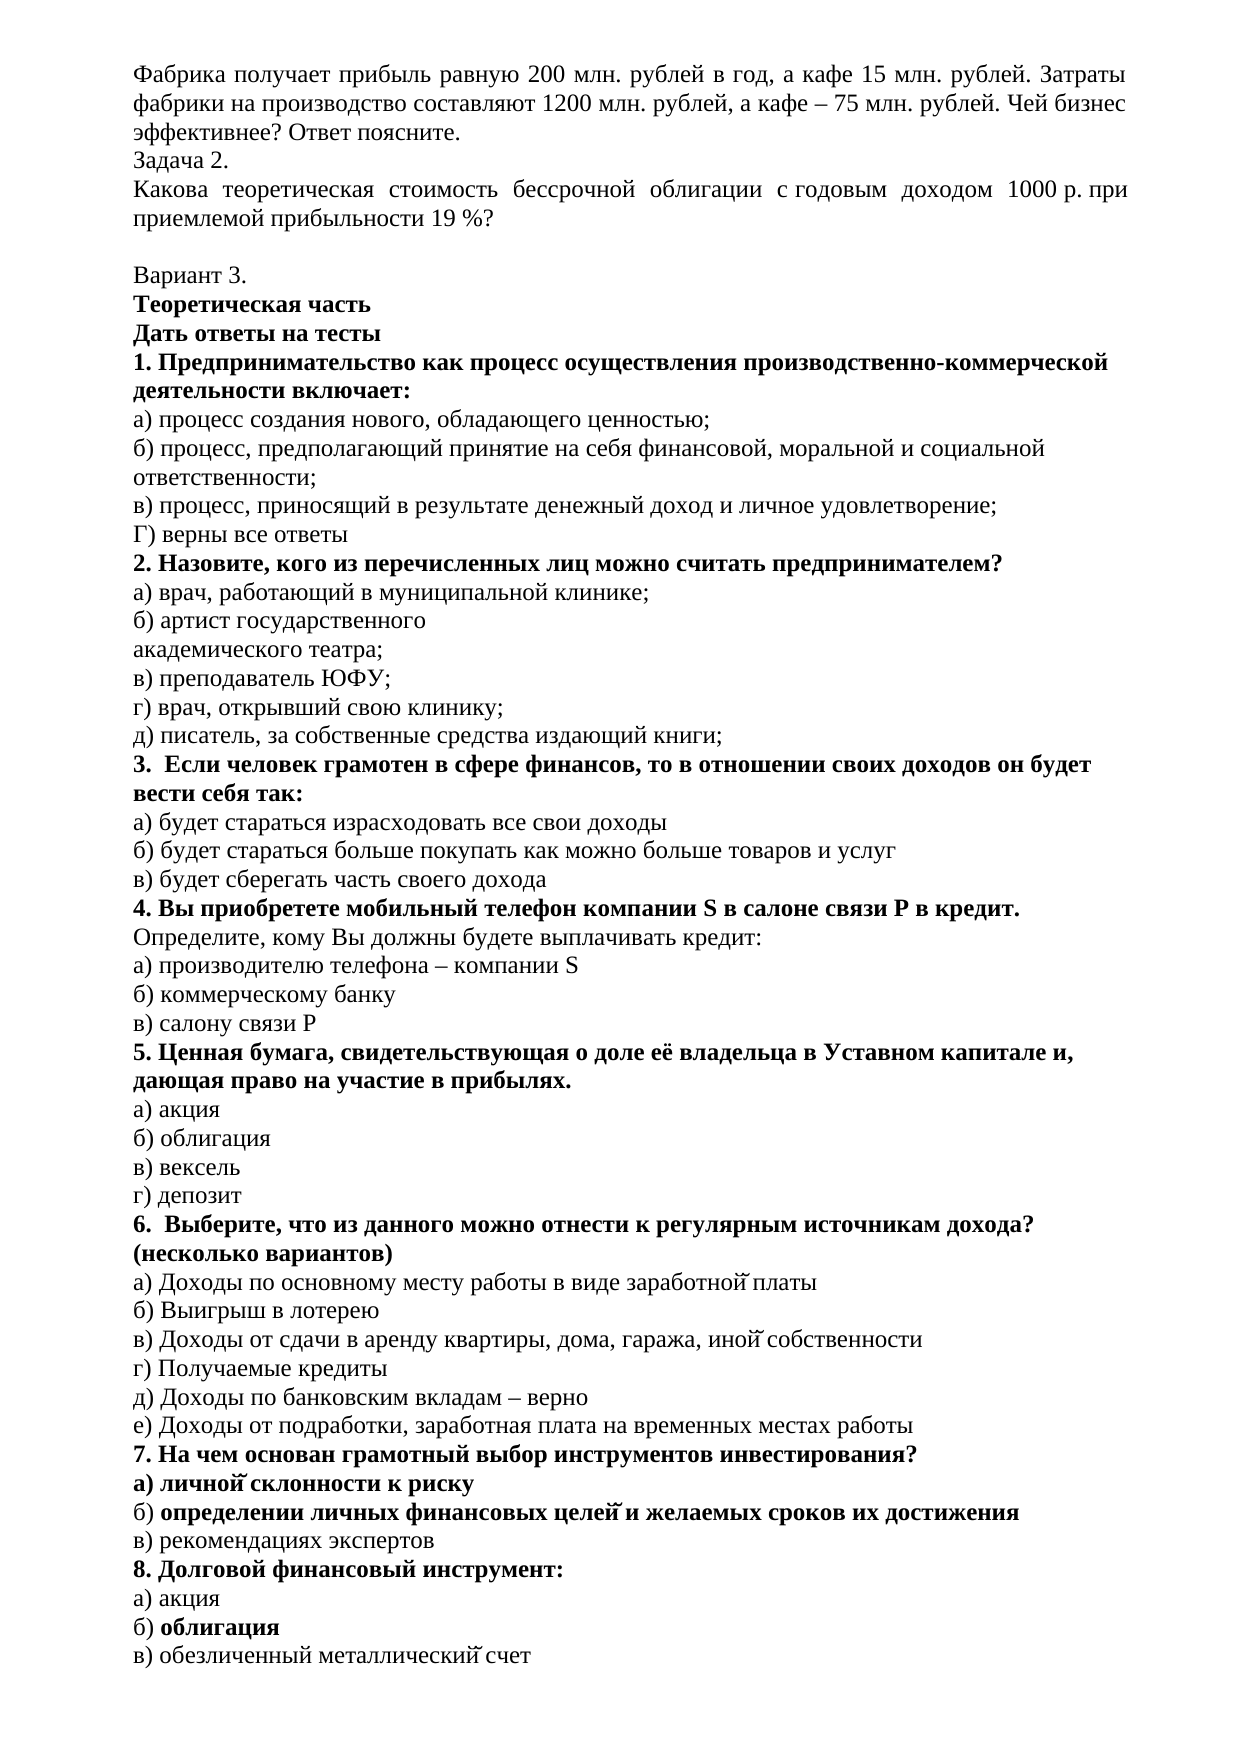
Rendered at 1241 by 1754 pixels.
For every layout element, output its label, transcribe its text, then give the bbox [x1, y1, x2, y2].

text в) вексель [133, 1152, 1128, 1180]
text 1. Предпринимательство как процесс осуществления производственно-коммерческой деятельности включает: [133, 347, 1128, 404]
text б) облигация [133, 1123, 1128, 1152]
text Вариант 3. [133, 260, 1128, 289]
text г) врач, открывший свою клинику; [133, 692, 1128, 720]
text а) процесс создания нового, обладающего ценностью; [133, 404, 1128, 433]
text б) артист государственного [133, 605, 1128, 634]
text Теоретическая часть [133, 289, 1128, 318]
text 3. Если человек грамотен в сфере финансов, то в отношении своих доходов он будет вести себя так: а) будет стараться израсходовать все свои доходы б) будет стараться больше покупать как можно больше товаров и услуг в) будет сберегать часть своего дохода [133, 749, 1128, 893]
text 2. Назовите, кого из перечисленных лиц можно считать предпринимателем? [133, 548, 1128, 577]
text в) преподаватель ЮФУ; [133, 663, 1128, 692]
text Дать ответы на тесты [133, 318, 1128, 347]
text 5. Ценная бумага, свидетельствующая о доле её владельца в Уставном капитале и, дающая право на участие в прибылях. [133, 1037, 1128, 1094]
text д) писатель, за собственные средства издающий книги; [133, 720, 1128, 749]
text Г) верны все ответы [133, 519, 1128, 548]
text а) акция [133, 1094, 1128, 1123]
text б) процесс, предполагающий принятие на себя финансовой, моральной и социальной ответственности; [133, 433, 1128, 490]
text 7. На чем основан грамотный выбор инструментов инвестирования? а) личной̆ склонности к риску б) определении личных финансовых целей̆ и желаемых сроков их достижения в) рекомендациях экспертов [133, 1439, 1128, 1554]
text 6. Выберите, что из данного можно отнести к регулярным источникам дохода? (несколько вариантов) а) Доходы по основному месту работы в виде заработной̆ платы б) Выигрыш в лотерею в) Доходы от сдачи в аренду квартиры, дома, гаража, иной̆ собственности г) Получаемые кредиты д) Доходы по банковским вкладам – верно е) Доходы от подработки, заработная плата на временных местах работы [133, 1209, 1128, 1439]
text Фабрика получает прибыль равную 200 млн. рублей в год, а кафе 15 млн. рублей. Затраты фабрики на производство составляют 1200 млн. рублей, а кафе – 75 млн. рублей. Чей бизнес эффективнее? Ответ поясните. [133, 59, 1128, 145]
text Какова теоретическая стоимость бессрочной облигации с годовым доходом 1000 р. при приемлемой прибыльности 19 %? [133, 174, 1128, 232]
text а) врач, работающий в муниципальной клинике; [133, 577, 1128, 605]
text г) депозит [133, 1180, 1128, 1209]
text в) процесс, приносящий в результате денежный доход и личное удовлетворение; [133, 490, 1128, 519]
text Задача 2. [133, 145, 1128, 174]
text 4. Вы приобретете мобильный телефон компании S в салоне связи P в кредит. Определите, кому Вы должны будете выплачивать кредит: а) производителю телефона – компании S б) коммерческому банку в) салону связи P [133, 893, 1128, 1037]
text 8. Долговой финансовый инструмент: а) акция б) облигация в) обезличенный металлический̆ счет [133, 1554, 1128, 1669]
text академического театра; [133, 634, 1128, 663]
